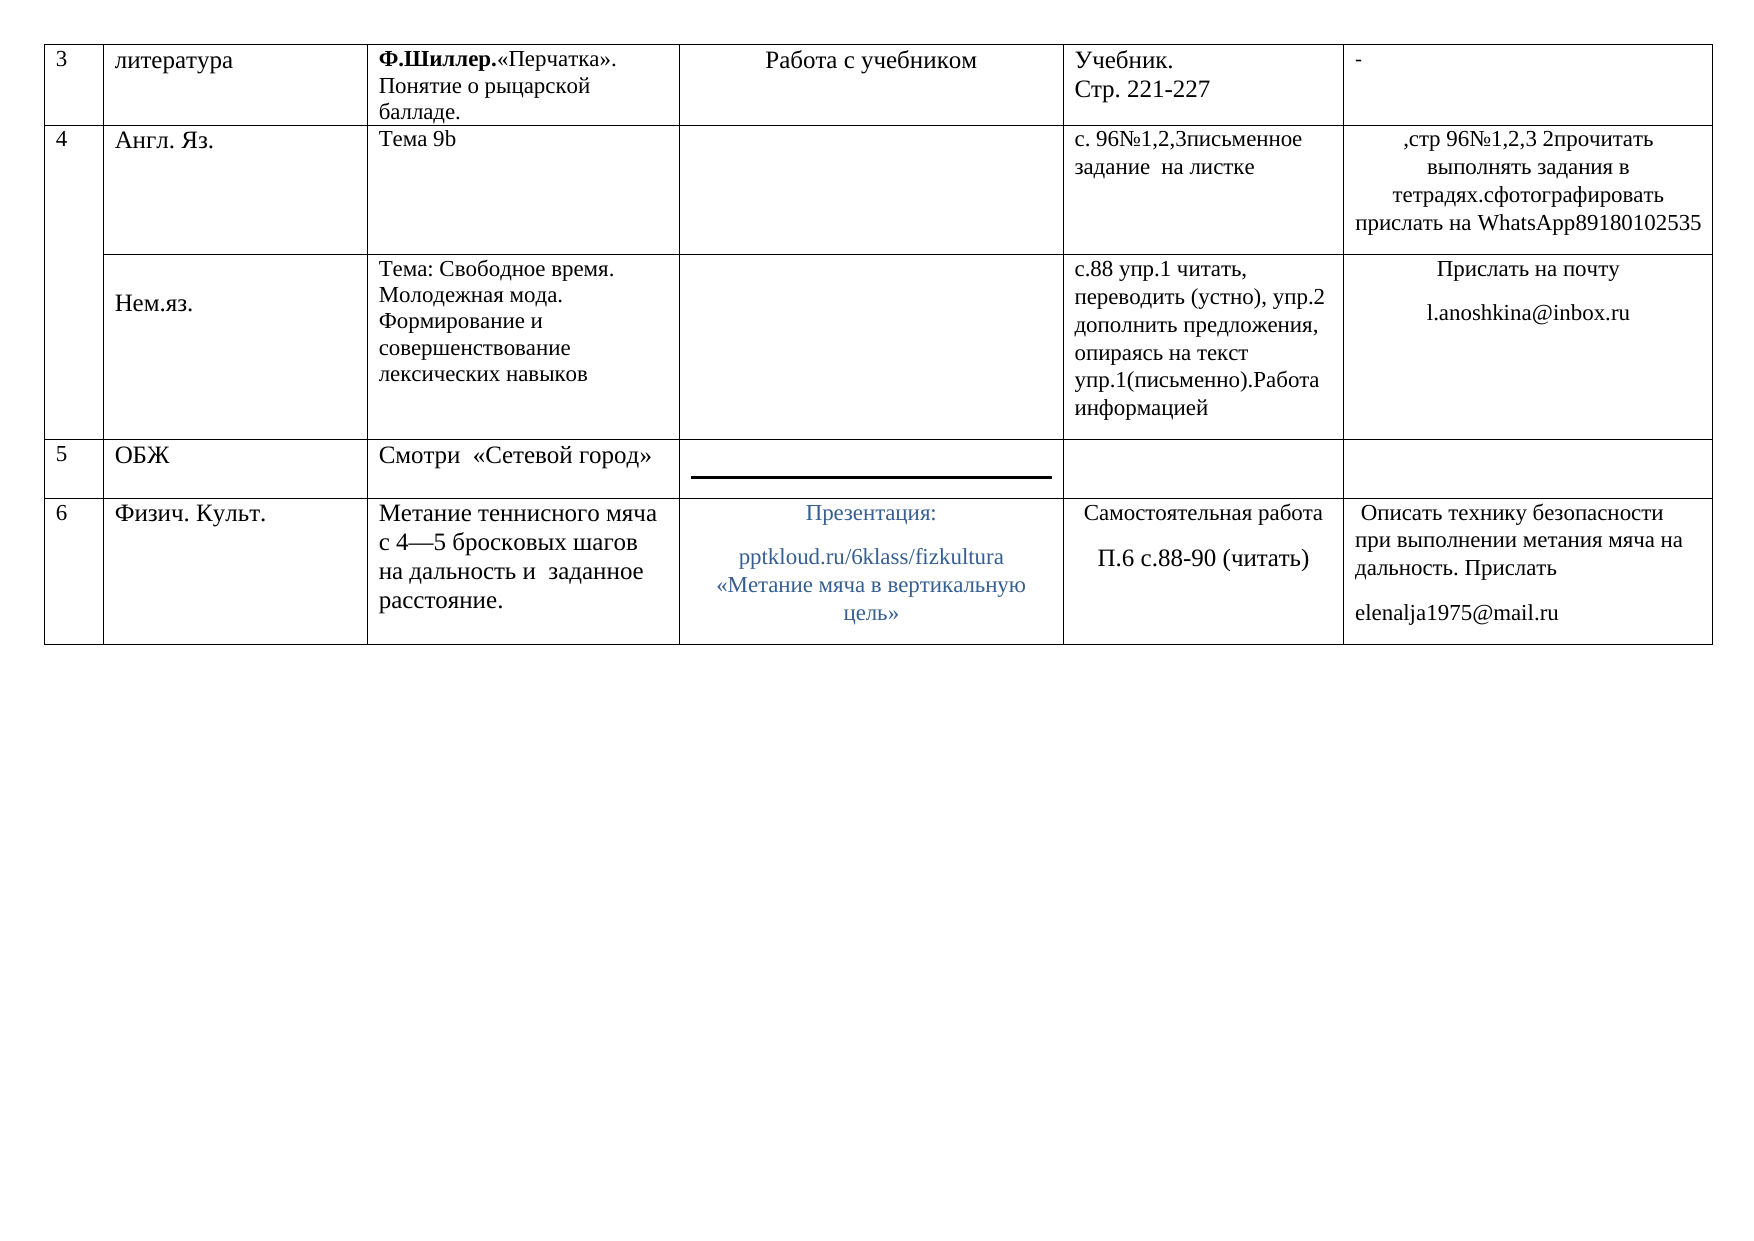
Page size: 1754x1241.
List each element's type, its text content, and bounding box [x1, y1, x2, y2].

table_cell 5 [45, 440, 103, 497]
table_cell 4 [45, 126, 103, 439]
table_cell Ф.Шиллер.«Перчатка». Понятие о рыцарской балладе. [368, 45, 679, 124]
table_cell Нем.яз. [104, 255, 367, 439]
table_cell ОБЖ [104, 440, 367, 497]
table_cell 3 [45, 45, 103, 124]
table_cell Метание теннисного мяча с 4—5 бросковых шагов на дальность и заданное расстояние. [368, 499, 679, 643]
table_cell [680, 255, 1063, 439]
table_cell Описать технику безопасности при выполнении метания мяча на дальность. Прислать elenalja1975@mail.ru [1344, 499, 1712, 643]
table_cell Тема 9b [368, 126, 679, 254]
table_cell литература [104, 45, 367, 124]
table_cell ,стр 96№1,2,3 2прочитать выполнять задания в тетрадях.сфотографировать прислать на WhatsApp89180102535 [1344, 126, 1712, 254]
table_cell [1064, 440, 1343, 497]
table_cell Прислать на почту l.anoshkina@inbox.ru [1344, 255, 1712, 439]
table_cell Англ. Яз. [104, 126, 367, 254]
table_cell Тема: Свободное время. Молодежная мода. Формирование и совершенствование лексических навыков [368, 255, 679, 439]
table_cell Презентация: pptkloud.ru/6klass/fizkultura «Метание мяча в вертикальную цель» [680, 499, 1063, 643]
table_cell Работа с учебником [680, 45, 1063, 124]
table_cell Смотри «Сетевой город» [368, 440, 679, 497]
table_cell Учебник. Стр. 221-227 [1064, 45, 1343, 124]
table_cell с.88 упр.1 читать, переводить (устно), упр.2 дополнить предложения, опираясь на текст упр.1(письменно).Работа информацией [1064, 255, 1343, 439]
table_cell [680, 126, 1063, 254]
table_cell [680, 440, 1063, 497]
table_cell [1344, 440, 1712, 497]
table_cell - [1344, 45, 1712, 124]
table_cell 6 [45, 499, 103, 643]
table_cell с. 96№1,2,3письменное задание на листке [1064, 126, 1343, 254]
table_cell Самостоятельная работа П.6 с.88-90 (читать) [1064, 499, 1343, 643]
table_cell Физич. Культ. [104, 499, 367, 643]
